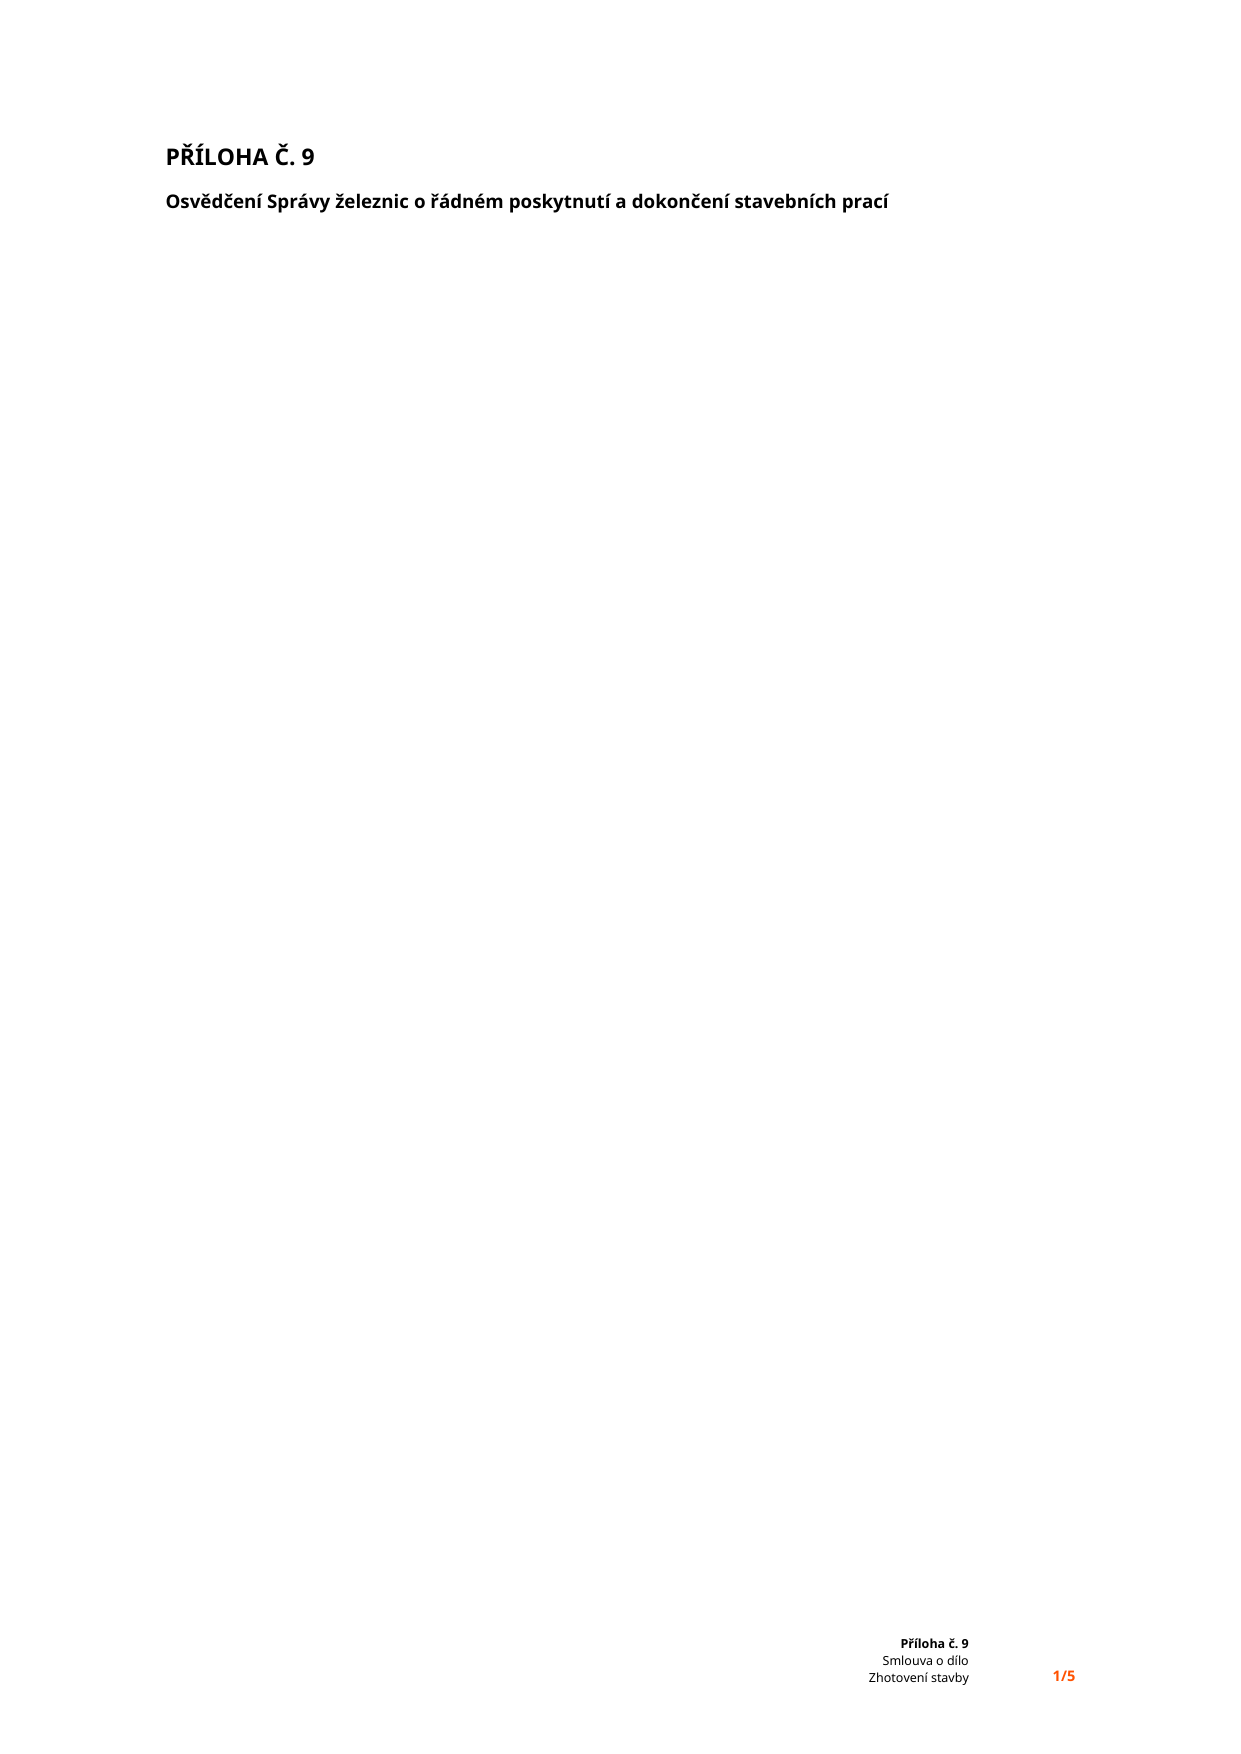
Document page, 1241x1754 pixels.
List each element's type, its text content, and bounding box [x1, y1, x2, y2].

text Osvědčení Správy železnic o řádném poskytnutí a dokončení stavebních prací [165, 188, 1075, 214]
text Příloha č. 9 [165, 141, 1075, 173]
